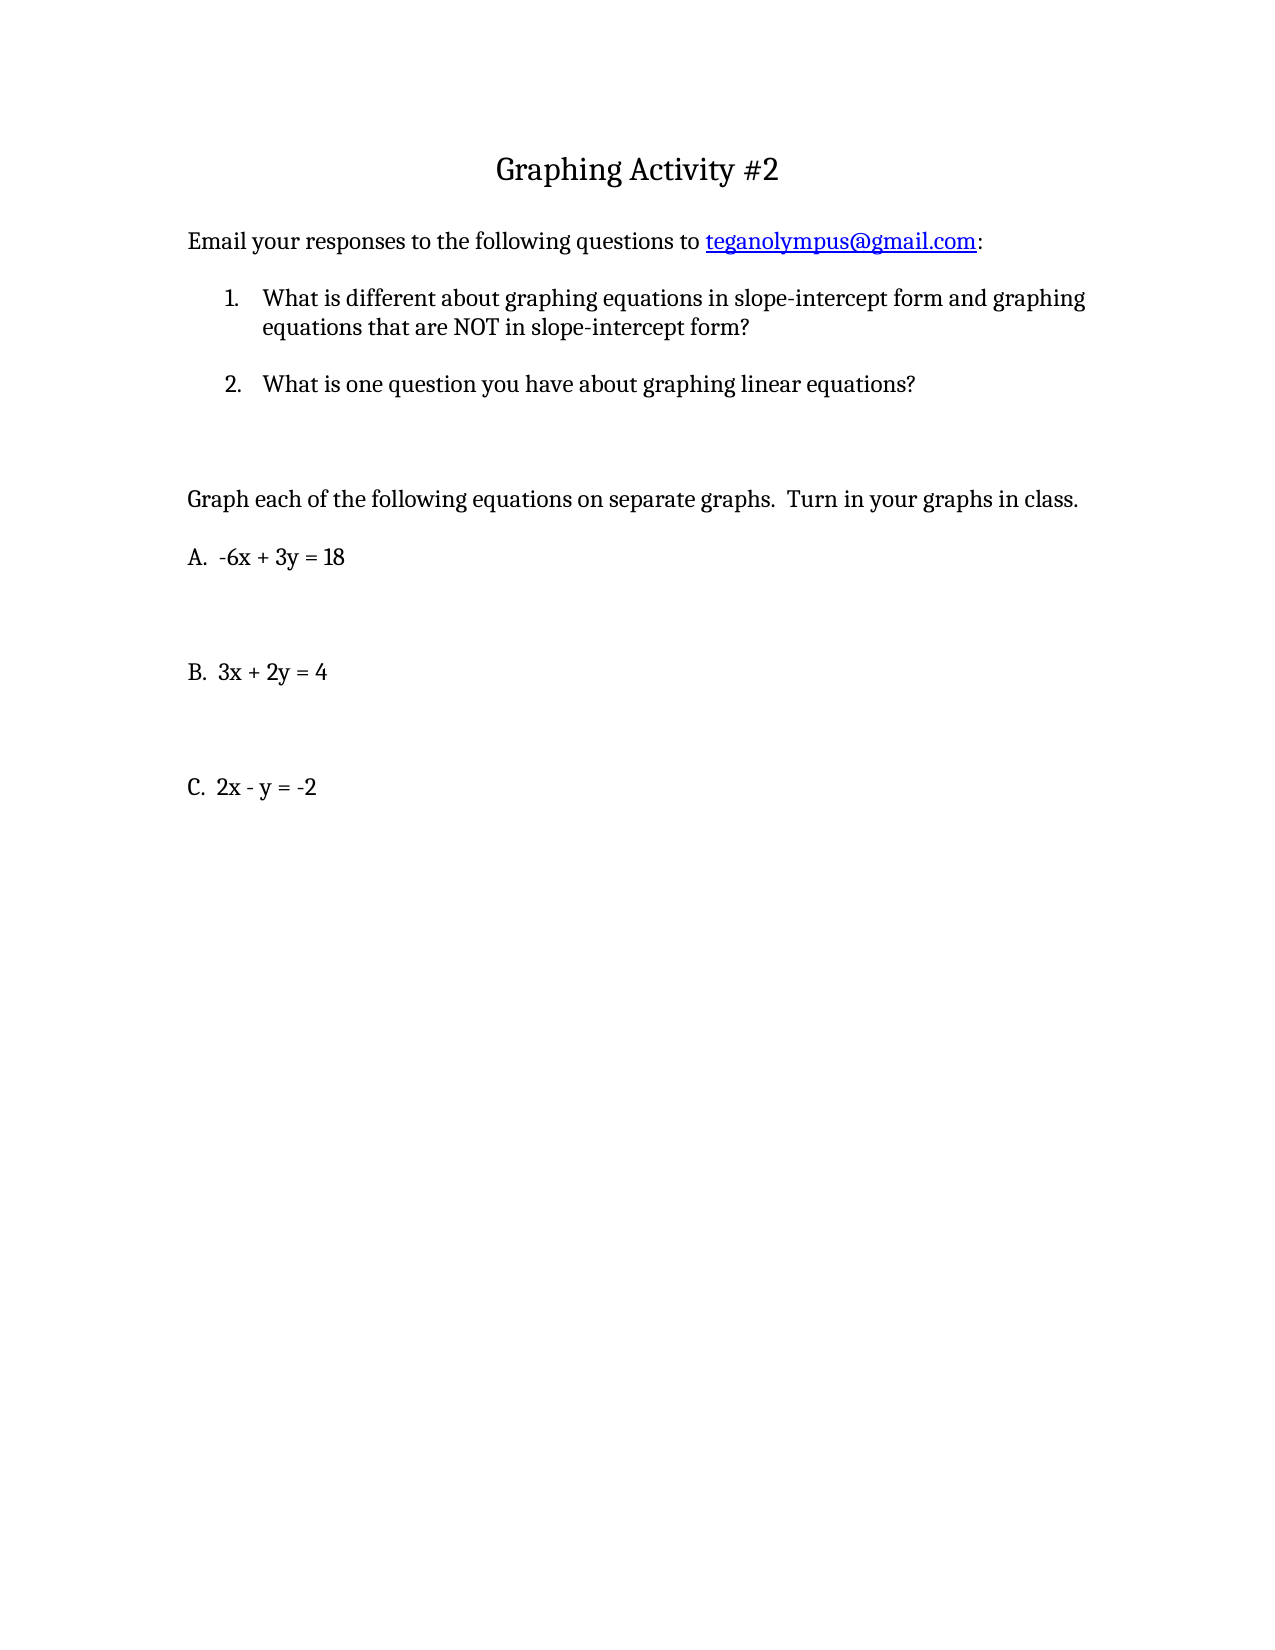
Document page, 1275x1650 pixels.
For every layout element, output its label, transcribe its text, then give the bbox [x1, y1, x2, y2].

list What is different about graphing equations in slope-intercept form and graphing equations that are NOT in slope-intercept form? [225, 284, 1087, 342]
text C. 2x - y = -2 [187, 773, 1087, 802]
text A. -6x + 3y = 18 [187, 543, 1087, 572]
list What is one question you have about graphing linear equations? [225, 370, 1087, 399]
text B. 3x + 2y = 4 [187, 658, 1087, 687]
text Graph each of the following equations on separate graphs. Turn in your graphs in class. [187, 485, 1087, 514]
text Graphing Activity #2 [187, 150, 1087, 188]
text Email your responses to the following questions to teganolympus@gmail.com: [187, 227, 1087, 255]
